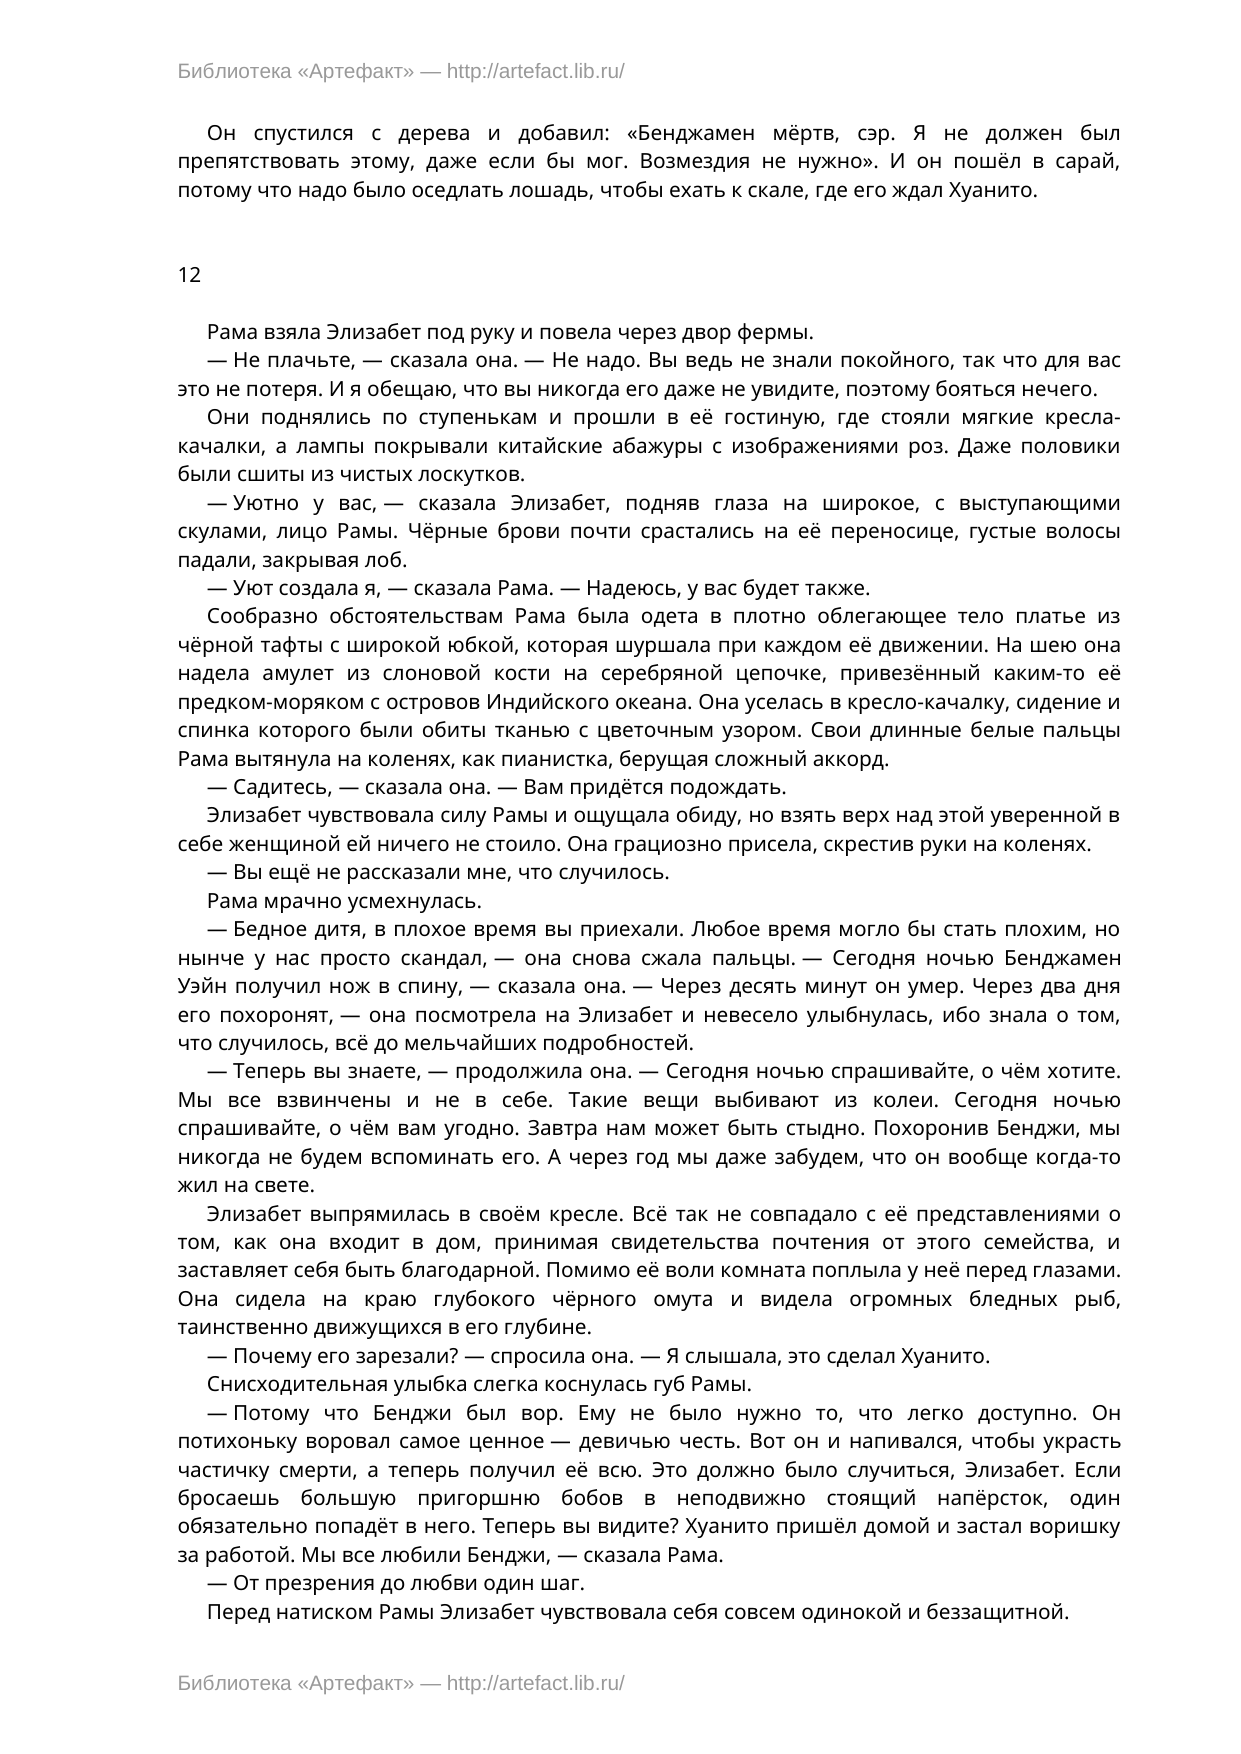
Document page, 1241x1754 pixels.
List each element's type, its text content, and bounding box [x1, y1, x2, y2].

text Они поднялись по ступенькам и прошли в её гостиную, где стояли мягкие кресла-качалки, а лампы покрывали китайские абажуры с изображениями роз. Даже половики были сшиты из чистых лоскутков. [177, 402, 1122, 488]
text Рама взяла Элизабет под руку и повела через двор фермы. [177, 317, 1122, 346]
text — Теперь вы знаете, — продолжила она. — Сегодня ночью спрашивайте, о чём хотите. Мы все взвинчены и не в себе. Такие вещи выбивают из колеи. Сегодня ночью спрашивайте, о чём вам угодно. Завтра нам может быть стыдно. Похоронив Бенджи, мы никогда не будем вспоминать его. А через год мы даже забудем, что он вообще когда-то жил на свете. [177, 1057, 1122, 1199]
subtitle 12 [177, 260, 1122, 289]
text — Уют создала я, — сказала Рама. — Надеюсь, у вас будет также. [177, 573, 1122, 602]
text Рама мрачно усмехнулась. [177, 886, 1122, 914]
text — Вы ещё не рассказали мне, что случилось. [177, 857, 1122, 886]
text Элизабет выпрямилась в своём кресле. Всё так не совпадало с её представлениями о том, как она входит в дом, принимая свидетельства почтения от этого семейства, и заставляет себя быть благодарной. Помимо её воли комната поплыла у неё перед глазами. Она сидела на краю глубокого чёрного омута и видела огромных бледных рыб, таинственно движущихся в его глубине. [177, 1199, 1122, 1341]
text Снисходительная улыбка слегка коснулась губ Рамы. [177, 1369, 1122, 1398]
text Элизабет чувствовала силу Рамы и ощущала обиду, но взять верх над этой уверенной в себе женщиной ей ничего не стоило. Она грациозно присела, скрестив руки на коленях. [177, 801, 1122, 857]
text Перед натиском Рамы Элизабет чувствовала себя совсем одинокой и беззащитной. [177, 1597, 1122, 1625]
text Он спустился с дерева и добавил: «Бенджамен мёртв, сэр. Я не должен был препятствовать этому, даже если бы мог. Возмездия не нужно». И он пошёл в сарай, потому что надо было оседлать лошадь, чтобы ехать к скале, где его ждал Хуанито. [177, 118, 1122, 203]
text — Уютно у вас, — сказала Элизабет, подняв глаза на широкое, с выступающими скулами, лицо Рамы. Чёрные брови почти срастались на её переносице, густые волосы падали, закрывая лоб. [177, 488, 1122, 573]
text — Садитесь, — сказала она. — Вам придётся подождать. [177, 772, 1122, 801]
text — Потому что Бенджи был вор. Ему не было нужно то, что легко доступно. Он потихоньку воровал самое ценное — девичью честь. Вот он и напивался, чтобы украсть частичку смерти, а теперь получил её всю. Это должно было случиться, Элизабет. Если бросаешь большую пригоршню бобов в неподвижно стоящий напёрсток, один обязательно попадёт в него. Теперь вы видите? Хуанито пришёл домой и застал воришку за работой. Мы все любили Бенджи, — сказала Рама. [177, 1398, 1122, 1568]
text — Бедное дитя, в плохое время вы приехали. Любое время могло бы стать плохим, но нынче у нас просто скандал, — она снова сжала пальцы. — Сегодня ночью Бенджамен Уэйн получил нож в спину, — сказала она. — Через десять минут он умер. Через два дня его похоронят, — она посмотрела на Элизабет и невесело улыбнулась, ибо знала о том, что случилось, всё до мельчайших подробностей. [177, 914, 1122, 1057]
text — От презрения до любви один шаг. [177, 1568, 1122, 1597]
text Сообразно обстоятельствам Рама была одета в плотно облегающее тело платье из чёрной тафты с широкой юбкой, которая шуршала при каждом её движении. На шею она надела амулет из слоновой кости на серебряной цепочке, привезённый каким-то её предком-моряком с островов Индийского океана. Она уселась в кресло-качалку, сидение и спинка которого были обиты тканью с цветочным узором. Свои длинные белые пальцы Рама вытянула на коленях, как пианистка, берущая сложный аккорд. [177, 602, 1122, 772]
text — Почему его зарезали? — спросила она. — Я слышала, это сделал Хуанито. [177, 1341, 1122, 1369]
text — Не плачьте, — сказала она. — Не надо. Вы ведь не знали покойного, так что для вас это не потеря. И я обещаю, что вы никогда его даже не увидите, поэтому бояться нечего. [177, 346, 1122, 402]
